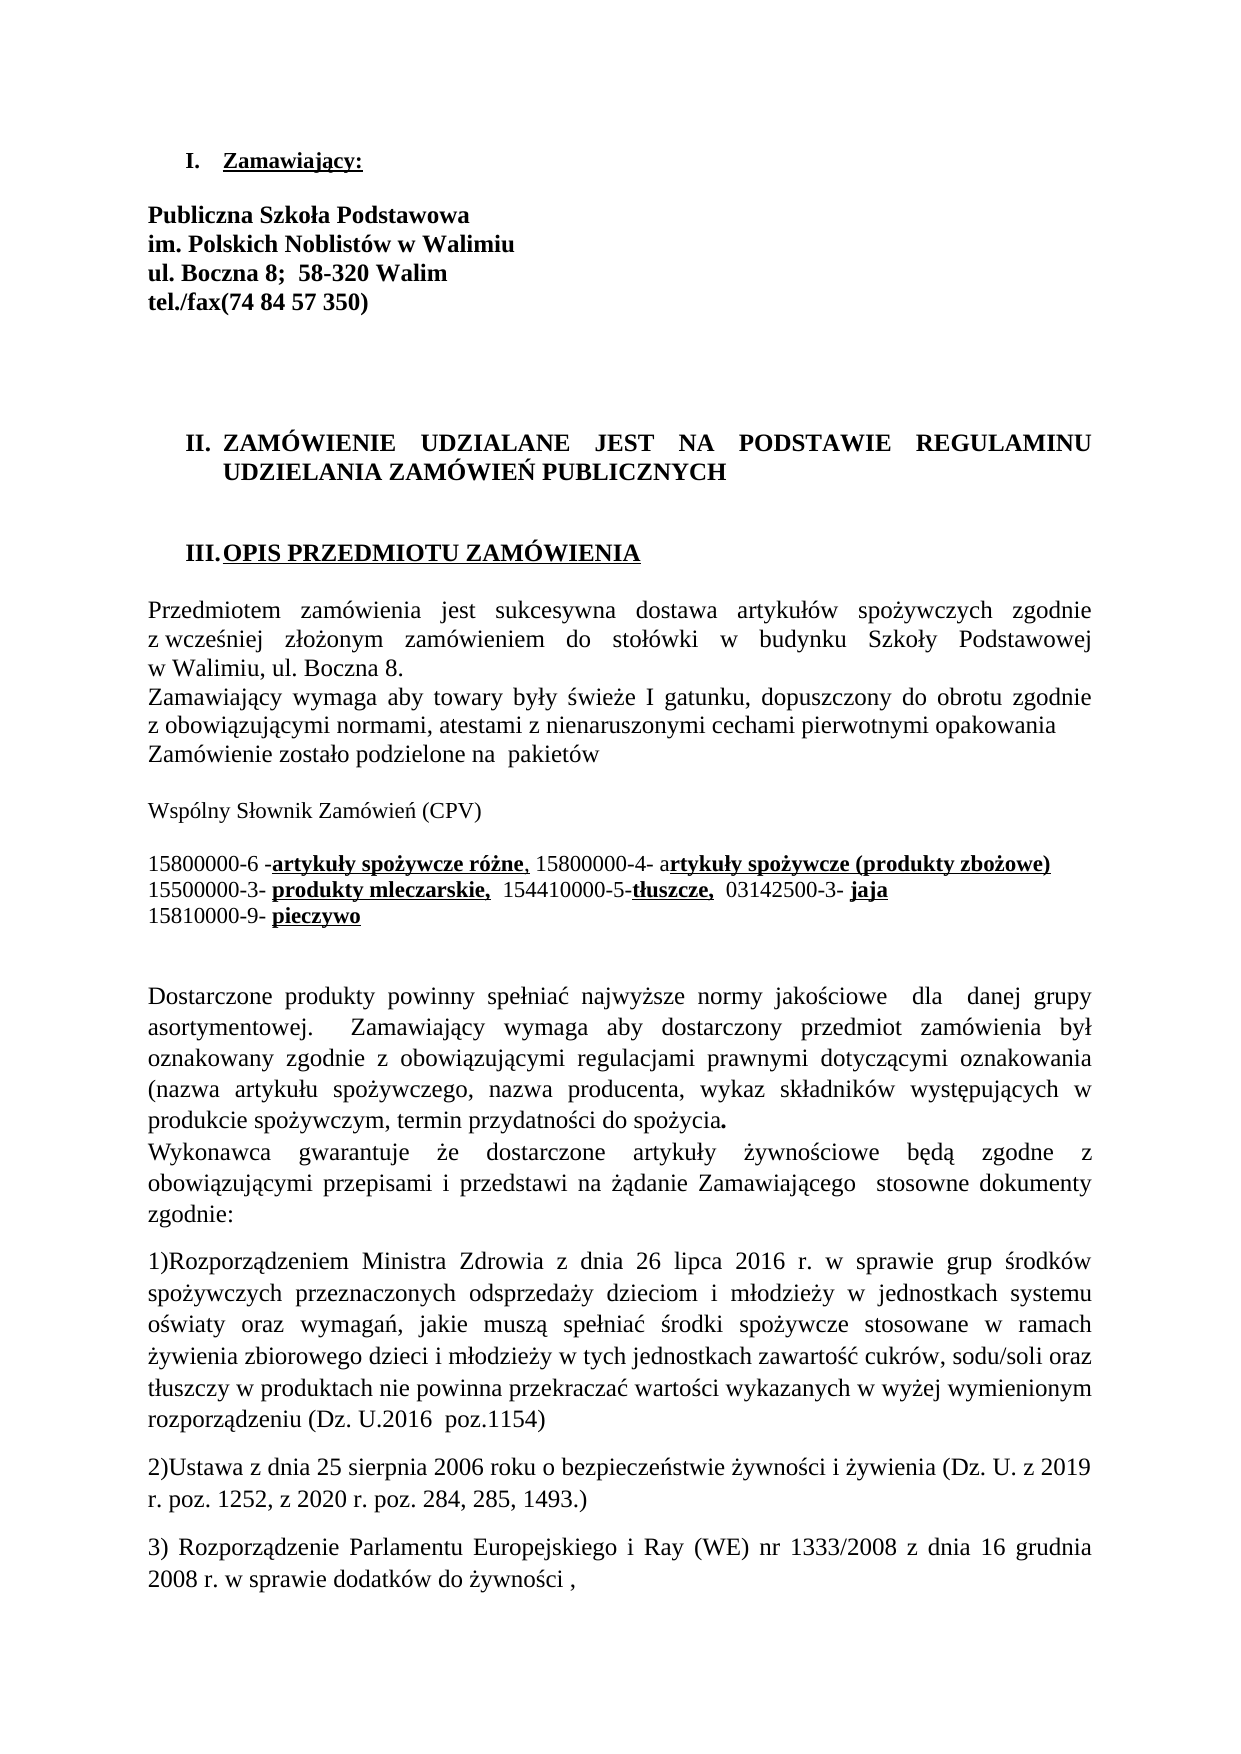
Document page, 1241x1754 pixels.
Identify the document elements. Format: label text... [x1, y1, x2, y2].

text Zamówienie zostało podzielone na pakietów [148, 739, 1093, 768]
text Publiczna Szkoła Podstawowa [148, 200, 1093, 229]
text 2)Ustawa z dnia 25 sierpnia 2006 roku o bezpieczeństwie żywności i żywienia (Dz. U. z 2019 r. poz. 1252, z 2020 r. poz. 284, 285, 1493.) [148, 1481, 1093, 1513]
text Przedmiotem zamówienia jest sukcesywna dostawa artykułów spożywczych zgodnie z wcześniej złożonym zamówieniem do stołówki w budynku Szkoły Podstawowej w Walimiu, ul. Boczna 8. [148, 596, 1093, 682]
text Wykonawca gwarantuje że dostarczone artykuły żywnościowe będą zgodne z obowiązującymi przepisami i przedstawi na żądanie Zamawiającego stosowne dokumenty zgodnie: [148, 1137, 1093, 1227]
text 15800000-6 -artykuły spożywcze różne, 15800000-4- artykuły spożywcze (produkty zbożowe) [148, 849, 1093, 876]
text Wspólny Słownik Zamówień (CPV) [148, 797, 1093, 823]
text Zamawiający wymaga aby towary były świeże I gatunku, dopuszczony do obrotu zgodnie z obowiązującymi normami, atestami z nienaruszonymi cechami pierwotnymi opakowania [148, 682, 1093, 739]
text 15500000-3- produkty mleczarskie, 154410000-5-tłuszcze, 03142500-3- jaja [148, 876, 1093, 902]
text im. Polskich Noblistów w Walimiu [148, 229, 1093, 258]
text 15810000-9- pieczywo [148, 902, 1093, 929]
list Zamawiający: [185, 148, 1093, 174]
text Dostarczone produkty powinny spełniać najwyższe normy jakościowe dla danej grupy asortymentowej. Zamawiający wymaga aby dostarczony przedmiot zamówienia był oznakowany zgodnie z obowiązującymi regulacjami prawnymi dotyczącymi oznakowania (nazwa artykułu spożywczego, nazwa producenta, wykaz składników występujących w produkcie spożywczym, termin przydatności do spożycia. [148, 981, 1093, 1134]
list ZAMÓWIENIE UDZIALANE JEST NA PODSTAWIE REGULAMINU UDZIELANIA ZAMÓWIEŃ PUBLICZNYCH [185, 428, 1093, 485]
text 3) Rozporządzenie Parlamentu Europejskiego i Ray (WE) nr 1333/2008 z dnia 16 grudnia 2008 r. w sprawie dodatków do żywności , [148, 1561, 1093, 1592]
text ul. Boczna 8; 58-320 Walim [148, 258, 1093, 287]
text 1)Rozporządzeniem Ministra Zdrowia z dnia 26 lipca 2016 r. w sprawie grup środków spożywczych przeznaczonych odsprzedaży dzieciom i młodzieży w jednostkach systemu oświaty oraz wymagań, jakie muszą spełniać środki spożywcze stosowane w ramach żywienia zbiorowego dzieci i młodzieży w tych jednostkach zawartość cukrów, sodu/soli oraz tłuszczy w produktach nie powinna przekraczać wartości wykazanych w wyżej wymienionym rozporządzeniu (Dz. U.2016 poz.1154) [148, 1401, 1093, 1433]
list OPIS PRZEDMIOTU ZAMÓWIENIA [185, 538, 1093, 567]
text tel./fax(74 84 57 350) [148, 287, 1093, 315]
